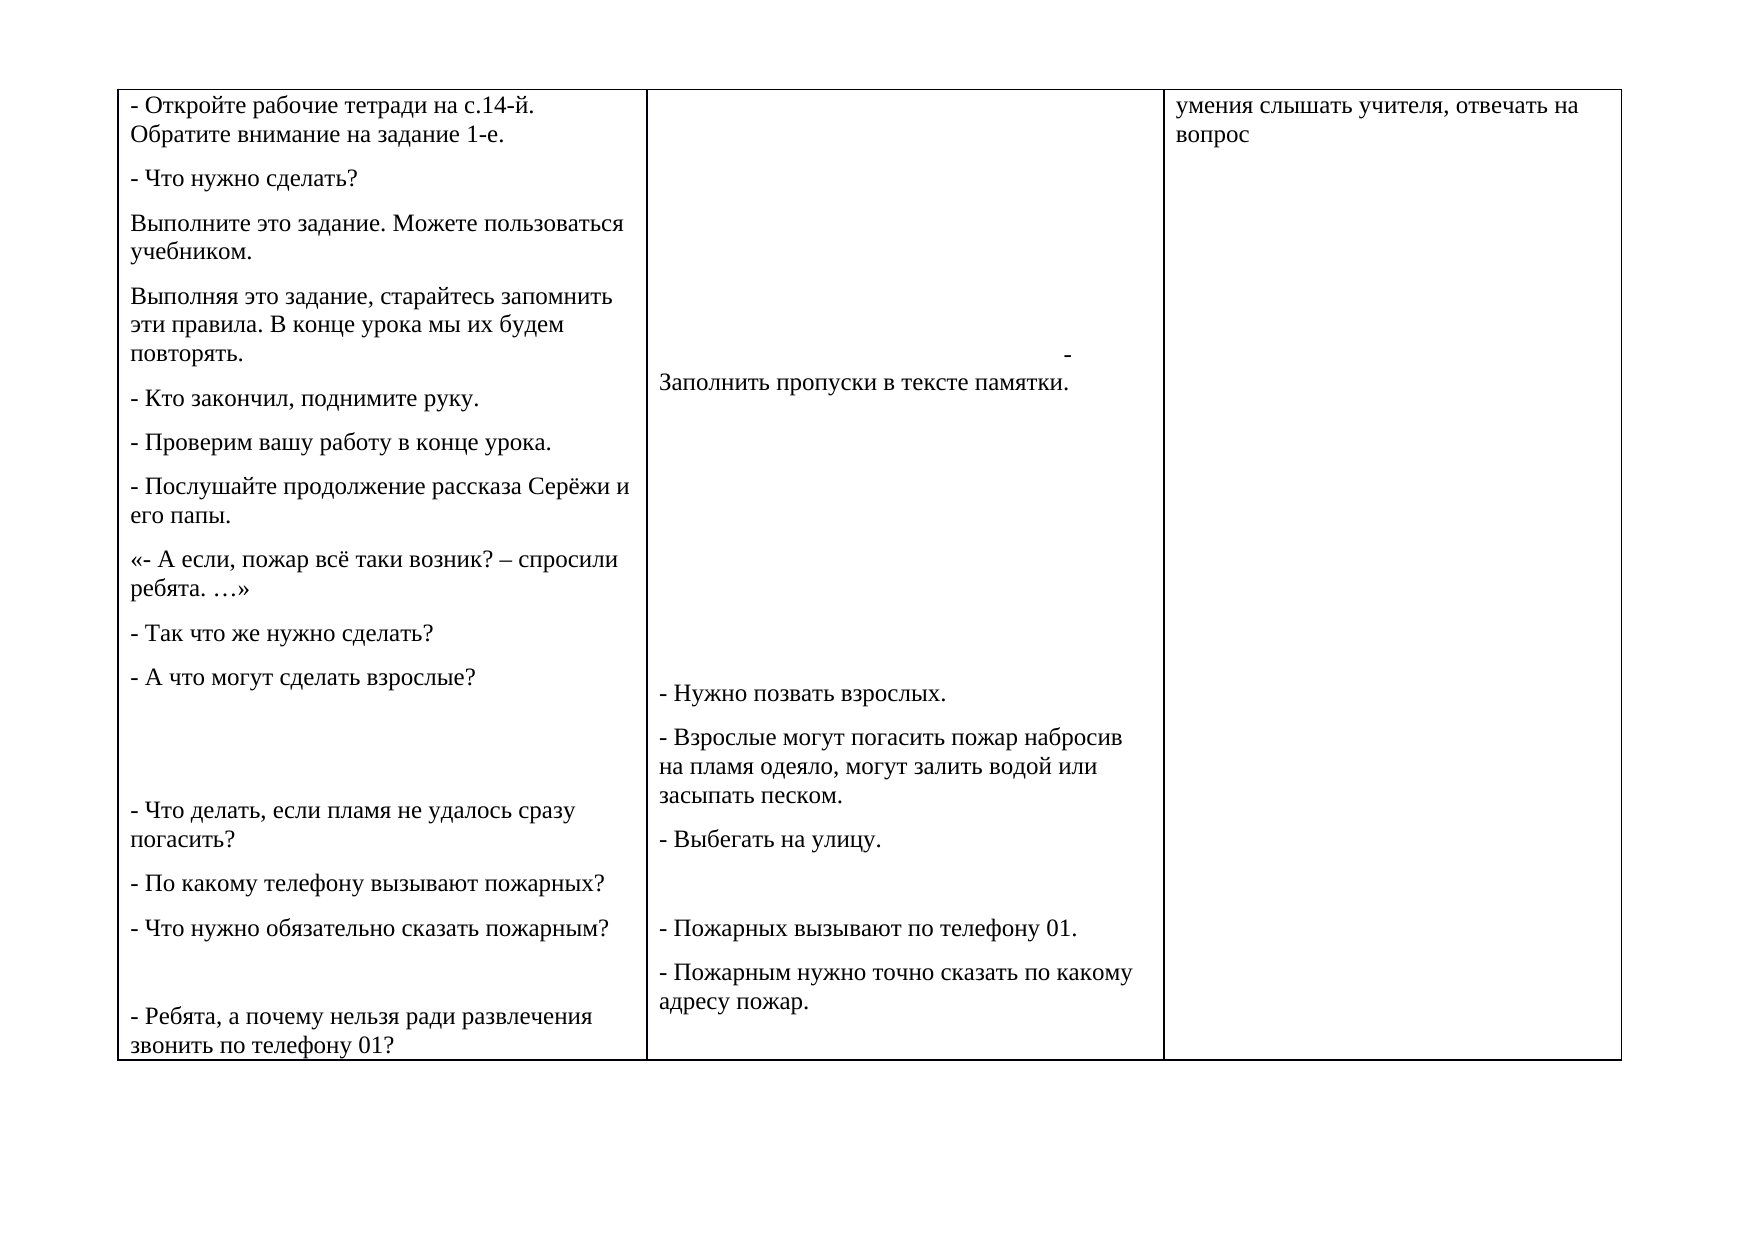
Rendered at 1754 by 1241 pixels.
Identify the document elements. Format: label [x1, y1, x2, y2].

table_cell [648, 90, 1163, 1059]
table_cell [119, 90, 646, 1059]
table_cell [1165, 90, 1621, 1059]
